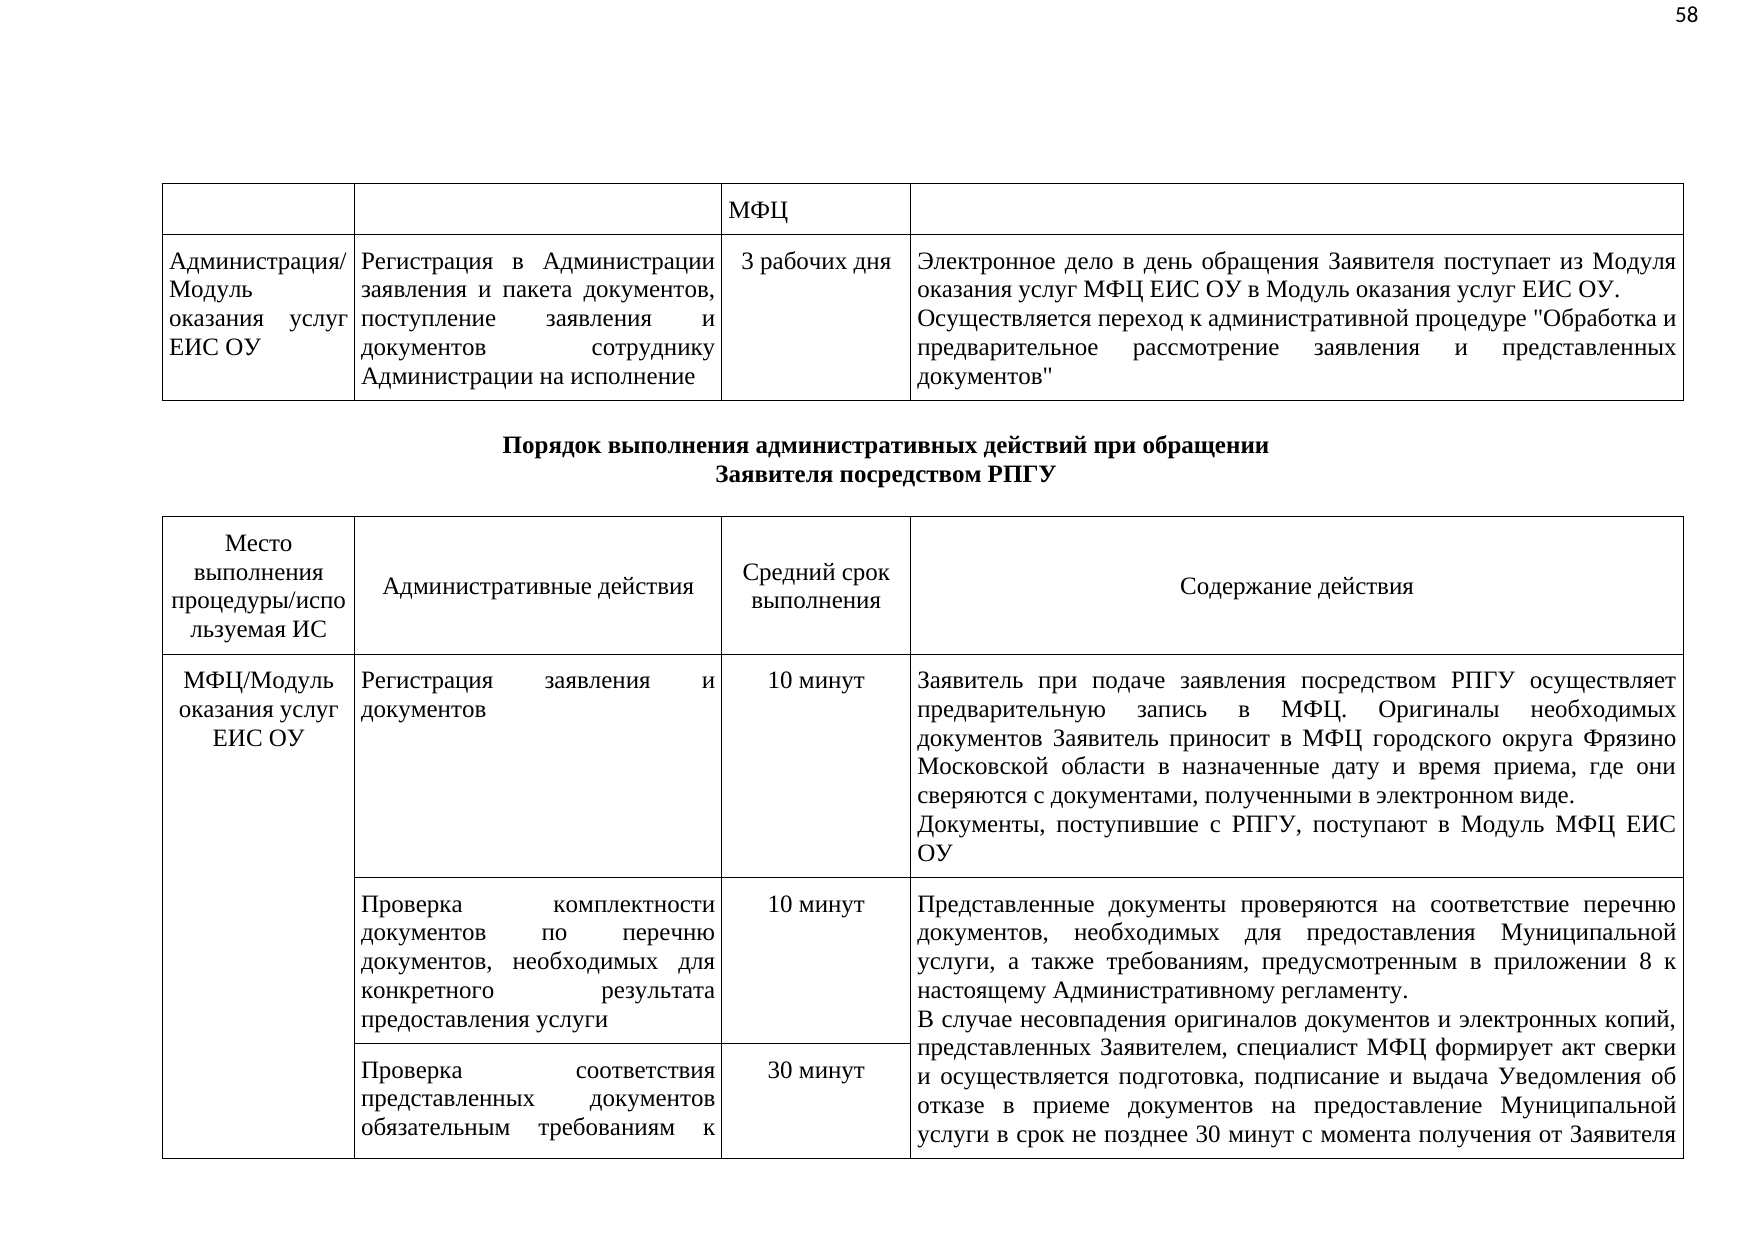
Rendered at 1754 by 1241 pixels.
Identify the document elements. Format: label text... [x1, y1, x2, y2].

title Заявителя посредством РПГУ [74, 459, 1698, 487]
table_cell МФЦ/Модуль оказания услуг ЕИС ОУ [163, 655, 354, 1158]
table_cell 3 рабочих дня [722, 235, 910, 400]
table_cell Электронное дело в день обращения Заявителя поступает из Модуля оказания услуг МФЦ ЕИС ОУ в Модуль оказания услуг ЕИС ОУ. Осуществляется переход к административной процедуре "Обработка и предварительное рассмотрение заявления и представленных документов" [911, 235, 1683, 400]
table_cell 10 минут [722, 655, 910, 877]
table_cell 10 минут [722, 878, 910, 1043]
table_cell Представленные документы проверяются на соответствие перечню документов, необходимых для предоставления Муниципальной услуги, а также требованиям, предусмотренным в приложении 8 к настоящему Административному регламенту. В случае несовпадения оригиналов документов и электронных копий, представленных Заявителем, специалист МФЦ формирует акт сверки и осуществляется подготовка, подписание и выдача Уведомления об отказе в приеме документов на предоставление Муниципальной услуги в срок не позднее 30 минут с момента получения от Заявителя (представителя Заявителя) документов. [911, 878, 1683, 1158]
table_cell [355, 1044, 721, 1158]
table_header Административные действия [355, 517, 721, 653]
table_cell Администрация/Модуль оказания услуг ЕИС ОУ [163, 235, 354, 400]
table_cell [911, 184, 1683, 234]
table_header Содержание действия [911, 517, 1683, 653]
table_cell 30 минут [722, 1044, 910, 1158]
table_cell Заявитель при подаче заявления посредством РПГУ осуществляет предварительную запись в МФЦ. Оригиналы необходимых документов Заявитель приносит в МФЦ городского округа Фрязино Московской области в назначенные дату и время приема, где они сверяются с документами, полученными в электронном виде. Документы, поступившие с РПГУ, поступают в Модуль МФЦ ЕИС ОУ [911, 655, 1683, 877]
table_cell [355, 184, 721, 234]
table_cell Регистрация в Администрации заявления и пакета документов, поступление заявления и документов сотруднику Администрации на исполнение [355, 235, 721, 400]
table_header Средний срок выполнения [722, 517, 910, 653]
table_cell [722, 184, 910, 234]
table_cell Регистрация заявления и документов [355, 655, 721, 877]
table_cell Проверка комплектности документов по перечню документов, необходимых для конкретного результата предоставления услуги [355, 878, 721, 1043]
table_header Место выполнения процедуры/используемая ИС [163, 517, 354, 653]
title Порядок выполнения административных действий при обращении [74, 430, 1698, 459]
